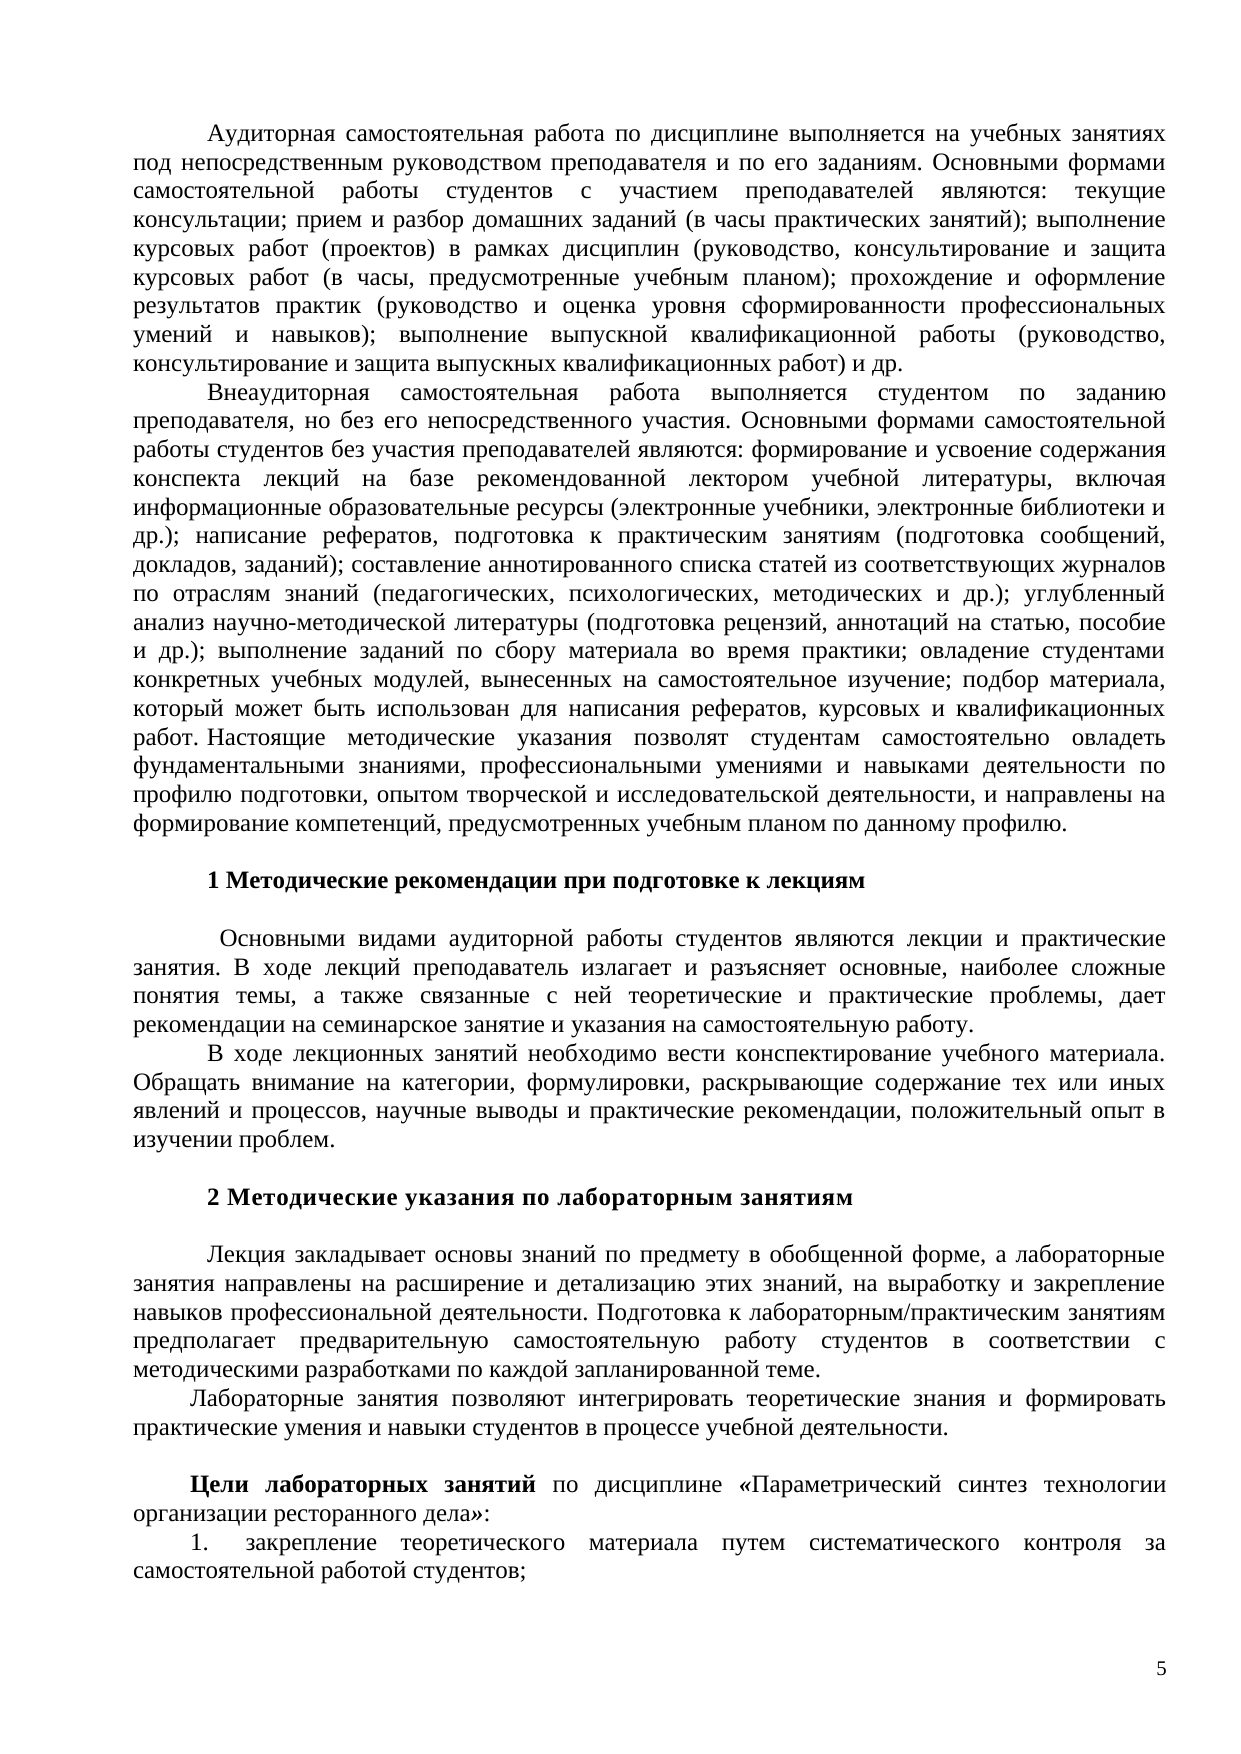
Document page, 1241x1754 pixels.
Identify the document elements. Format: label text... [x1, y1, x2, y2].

text Цели лабораторных занятий по дисциплине «Параметрический синтез технологии организации ресторанного дела»: [133, 1469, 1167, 1527]
text Основными видами аудиторной работы студентов являются лекции и практические занятия. В ходе лекций преподаватель излагает и разъясняет основные, наиболее сложные понятия темы, а также связанные с ней теоретические и практические проблемы, дает рекомендации на семинарское занятие и указания на самостоятельную работу. [133, 923, 1167, 1038]
text Лекция закладывает основы знаний по предмету в обобщенной форме, а лабораторные занятия направлены на расширение и детализацию этих знаний, на выработку и закрепление навыков профессиональной деятельности. Подготовка к лабораторным/практическим занятиям предполагает предварительную самостоятельную работу студентов в соответствии с методическими разработками по каждой запланированной теме. [133, 1239, 1167, 1383]
text В ходе лекционных занятий необходимо вести конспектирование учебного материала. Обращать внимание на категории, формулировки, раскрывающие содержание тех или иных явлений и процессов, научные выводы и практические рекомендации, положительный опыт в изучении проблем. [133, 1038, 1167, 1153]
text 1 Методические рекомендации при подготовке к лекциям [133, 866, 1167, 894]
text Лабораторные занятия позволяют интегрировать теоретические знания и формировать практические умения и навыки студентов в процессе учебной деятельности. [133, 1383, 1167, 1441]
text Аудиторная самостоятельная работа по дисциплине выполняется на учебных занятиях под непосредственным руководством преподавателя и по его заданиям. Основными формами самостоятельной работы студентов с участием преподавателей являются: текущие консультации; прием и разбор домашних заданий (в часы практических занятий); выполнение курсовых работ (проектов) в рамках дисциплин (руководство, консультирование и защита курсовых работ (в часы, предусмотренные учебным планом); прохождение и оформление результатов практик (руководство и оценка уровня сформированности профессиональных умений и навыков); выполнение выпускной квалификационной работы (руководство, консультирование и защита выпускных квалификационных работ) и др. [133, 118, 1167, 377]
list закрепление теоретического материала путем систематического контроля за самостоятельной работой студентов; [133, 1527, 1167, 1584]
text 2 Методические указания по лабораторным занятиям [133, 1182, 1167, 1211]
text Внеаудиторная самостоятельная работа выполняется студентом по заданию преподавателя, но без его непосредственного участия. Основными формами самостоятельной работы студентов без участия преподавателей являются: формирование и усвоение содержания конспекта лекций на базе рекомендованной лектором учебной литературы, включая информационные образовательные ресурсы (электронные учебники, электронные библиотеки и др.); написание рефератов, подготовка к практическим занятиям (подготовка сообщений, докладов, заданий); составление аннотированного списка статей из соответствующих журналов по отраслям знаний (педагогических, психологических, методических и др.); углубленный анализ научно-методической литературы (подготовка рецензий, аннотаций на статью, пособие и др.); выполнение заданий по сбору материала во время практики; овладение студентами конкретных учебных модулей, вынесенных на самостоятельное изучение; подбор материала, который может быть использован для написания рефератов, курсовых и квалификационных работ. Настоящие методические указания позволят студентам самостоятельно овладеть фундаментальными знаниями, профессиональными умениями и навыками деятельности по профилю подготовки, опытом творческой и исследовательской деятельности, и направлены на формирование компетенций, предусмотренных учебным планом по данному профилю. [133, 377, 1167, 837]
